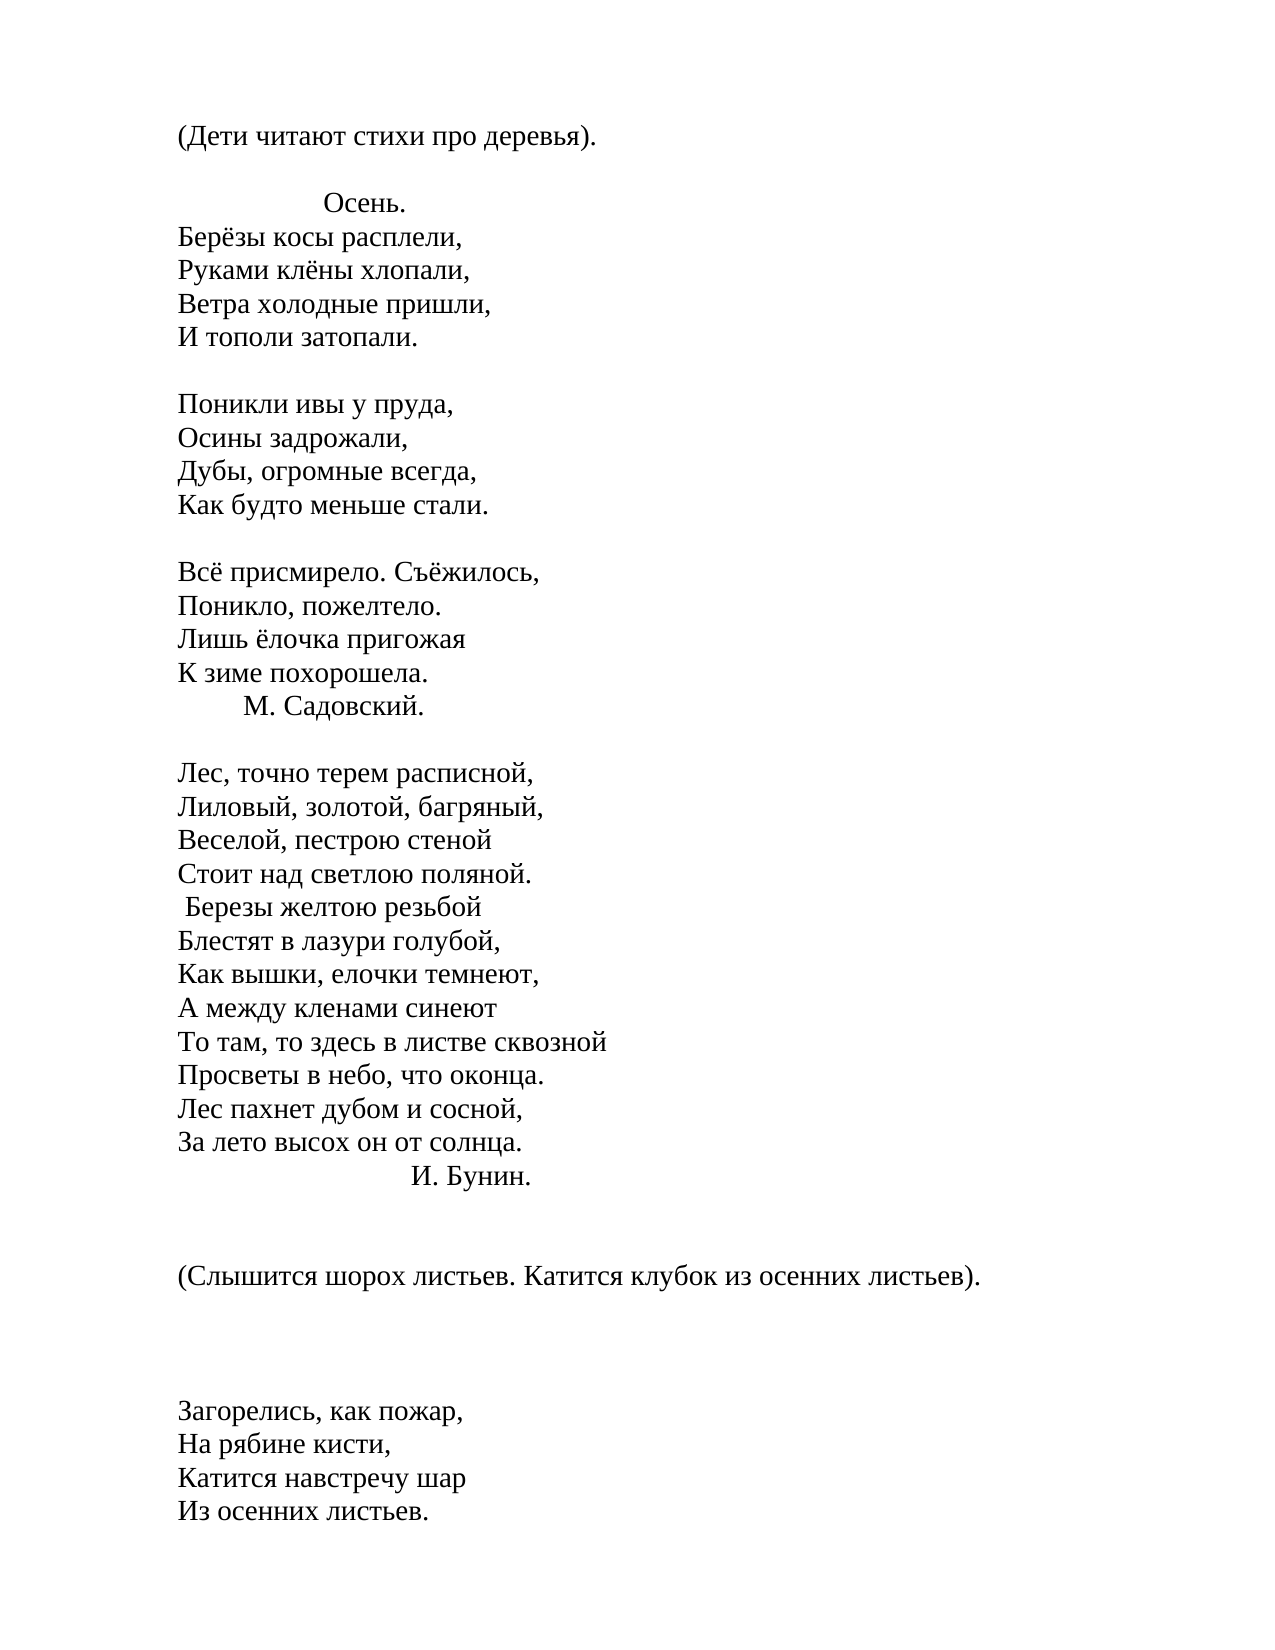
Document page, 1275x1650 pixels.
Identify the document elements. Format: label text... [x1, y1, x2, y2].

text Берёзы косы расплели, [177, 219, 1186, 252]
text Лишь ёлочка пригожая [177, 621, 1186, 655]
text Осины задрожали, [177, 420, 1186, 453]
text Лес, точно терем расписной, Лиловый, золотой, багряный, Веселой, пестрою стеной Стоит над светлою поляной. Березы желтою резьбой Блестят в лазури голубой, Как вышки, елочки темнеют, А между кленами синеют То там, то здесь в листве сквозной Просветы в небо, что оконца. Лес пахнет дубом и сосной, За лето высох он от солнца. [177, 755, 1186, 1158]
text Всё присмирело. Съёжилось, [177, 554, 1186, 588]
text Ветра холодные пришли, [177, 286, 1186, 319]
text Поникли ивы у пруда, [177, 386, 1186, 420]
text Загорелись, как пожар, [177, 1393, 1186, 1426]
text Руками клёны хлопали, [177, 252, 1186, 286]
text (Дети читают стихи про деревья). [177, 118, 1186, 152]
text Осень. [177, 185, 1186, 219]
text Катится навстречу шар [177, 1460, 1186, 1493]
text (Слышится шорох листьев. Катится клубок из осенних листьев). [177, 1258, 1186, 1292]
text К зиме похорошела. [177, 655, 1186, 688]
text Дубы, огромные всегда, [177, 453, 1186, 487]
text Поникло, пожелтело. [177, 588, 1186, 621]
text И тополи затопали. [177, 319, 1186, 353]
text М. Садовский. [177, 688, 1186, 722]
text Из осенних листьев. [177, 1493, 1186, 1527]
text Как будто меньше стали. [177, 487, 1186, 521]
text И. Бунин. [177, 1158, 1186, 1191]
text На рябине кисти, [177, 1426, 1186, 1460]
